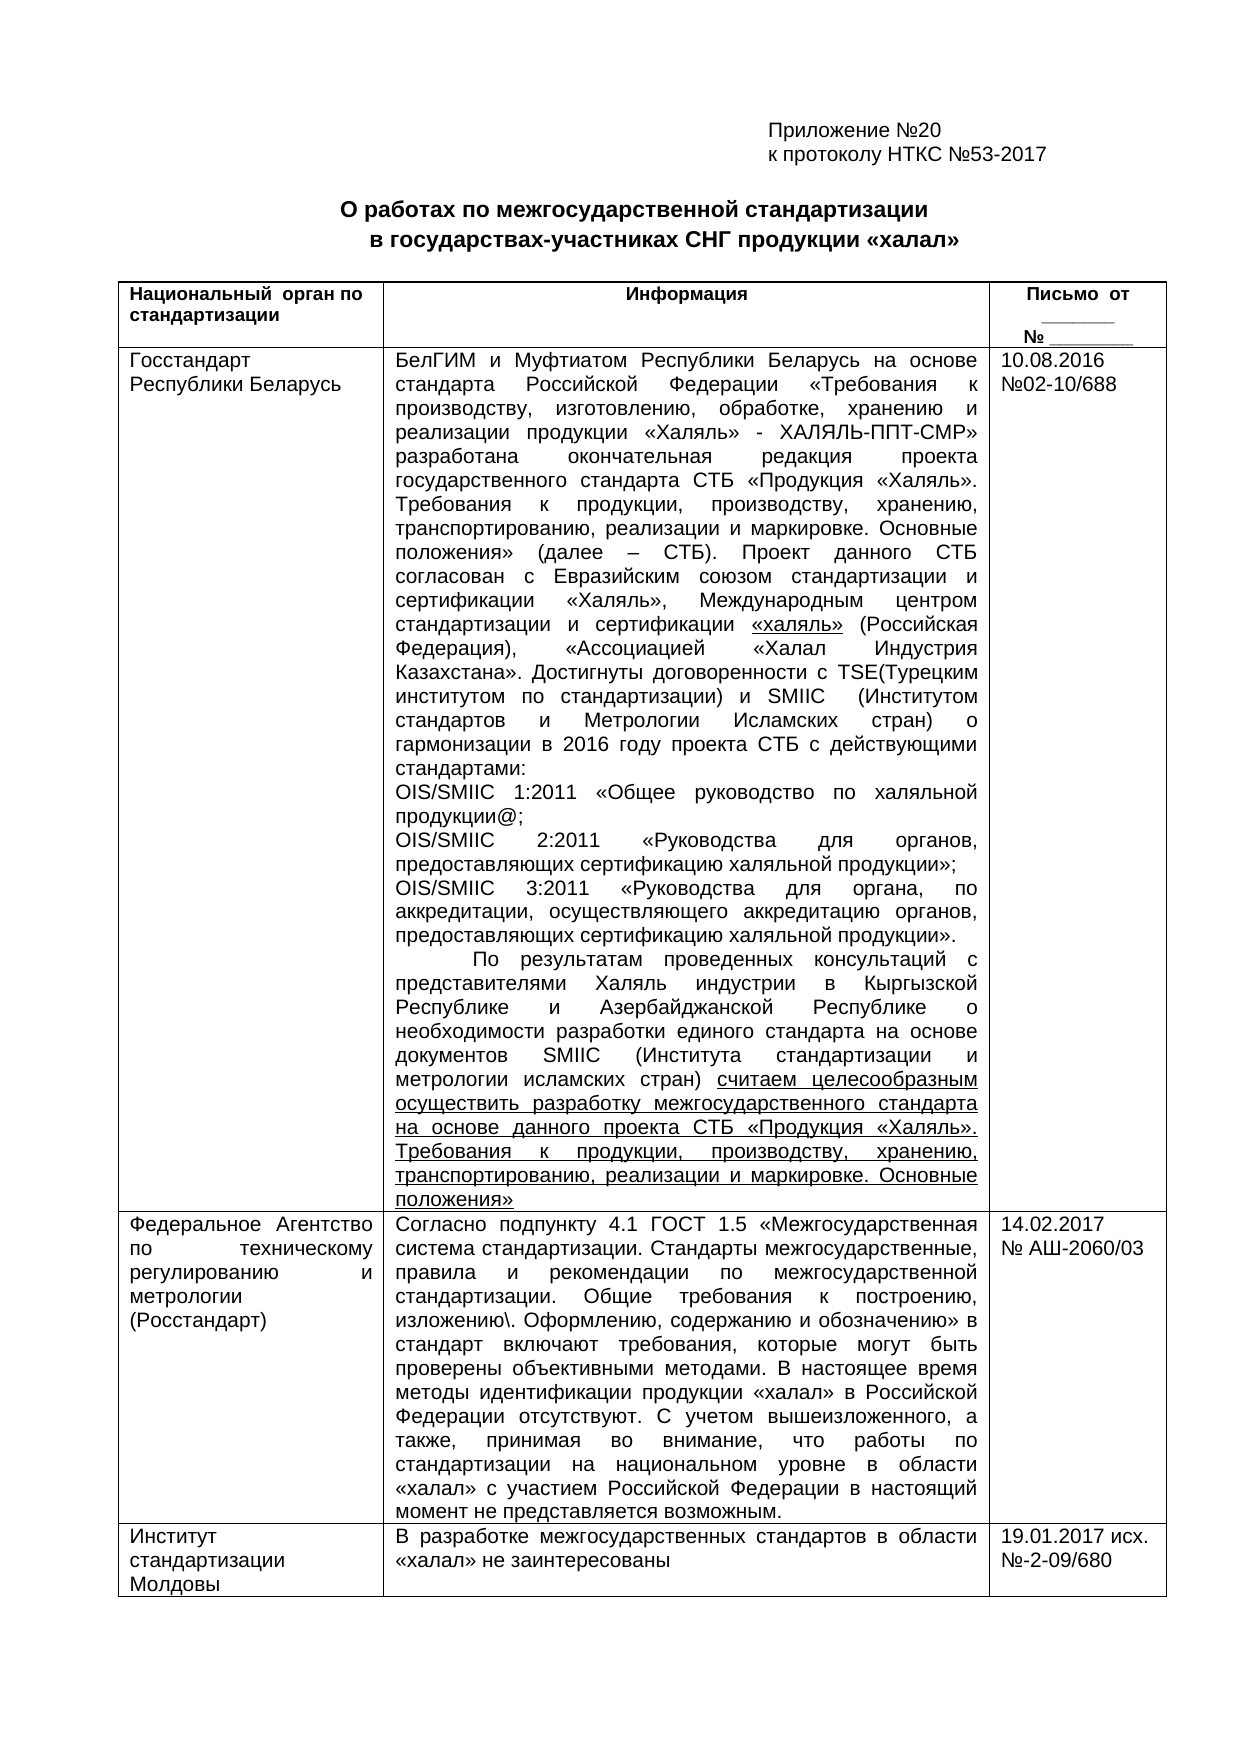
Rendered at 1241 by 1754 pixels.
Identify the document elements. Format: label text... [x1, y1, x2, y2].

table_header Информация [384, 283, 989, 347]
table_cell Согласно подпункту 4.1 ГОСТ 1.5 «Межгосударственная система стандартизации. Стандарты межгосударственные, правила и рекомендации по межгосударственной стандартизации. Общие требования к построению, изложению\. Оформлению, содержанию и обозначению» в стандарт включают требования, которые могут быть проверены объективными методами. В настоящее время методы идентификации продукции «халал» в Российской Федерации отсутствуют. С учетом вышеизложенного, а также, принимая во внимание, что работы по стандартизации на национальном уровне в области «халал» с участием Российской Федерации в настоящий момент не представляется возможным. [384, 1212, 989, 1523]
table_cell Федеральное Агентство по техническому регулированию и метрологии (Росстандарт) [119, 1212, 383, 1523]
table_cell 19.01.2017 исх.№-2-09/680 [990, 1524, 1166, 1596]
table_cell БелГИМ и Муфтиатом Республики Беларусь на основе стандарта Российской Федерации «Требования к производству, изготовлению, обработке, хранению и реализации продукции «Халяль» - ХАЛЯЛЬ-ППТ-СМР» разработана окончательная редакция проекта государственного стандарта СТБ «Продукция «Халяль». Требования к продукции, производству, хранению, транспортированию, реализации и маркировке. Основные положения» (далее – СТБ). Проект данного СТБ согласован с Евразийским союзом стандартизации и сертификации «Халяль», Международным центром стандартизации и сертификации «халяль» (Российская Федерация), «Ассоциацией «Халал Индустрия Казахстана». Достигнуты договоренности с TSE(Турецким институтом по стандартизации) и SMIIC (Институтом стандартов и Метрологии Исламских стран) о гармонизации в 2016 году проекта СТБ с действующими стандартами: OIS/SMIIC 1:2011 «Общее руководство по халяльной продукции@; OIS/SMIIC 2:2011 «Руководства для органов, предоставляющих сертификацию халяльной продукции»; OIS/SMIIC 3:2011 «Руководства для органа, по аккредитации, осуществляющего аккредитацию органов, предоставляющих сертификацию халяльной продукции». По результатам проведенных консультаций с представителями Халяль индустрии в Кыргызской Республике и Азербайджанской Республике о необходимости разработки единого стандарта на основе документов SMIIC (Института стандартизации и метрологии исламских стран) считаем целесообразным осуществить разработку межгосударственного стандарта на основе данного проекта СТБ «Продукция «Халяль». Требования к продукции, производству, хранению, транспортированию, реализации и маркировке. Основные положения» [384, 348, 989, 1211]
text Приложение №20 [177, 118, 1152, 142]
table_header Письмо от _______ № ________ [990, 283, 1166, 347]
table_cell 14.02.2017 № АШ-2060/03 [990, 1212, 1166, 1523]
table_cell В разработке межгосударственных стандартов в области «халал» не заинтересованы [384, 1524, 989, 1596]
table_cell 10.08.2016 №02-10/688 [990, 348, 1166, 1211]
table_header Национальный орган по стандартизации [119, 283, 383, 347]
text О работах по межгосударственной стандартизации [177, 196, 1152, 223]
table_cell Госстандарт Республики Беларусь [119, 348, 383, 1211]
table_cell Институт стандартизации Молдовы [119, 1524, 383, 1596]
text в государствах-участниках СНГ продукции «халал» [177, 226, 1152, 253]
text к протоколу НТКС №53-2017 [177, 142, 1152, 166]
